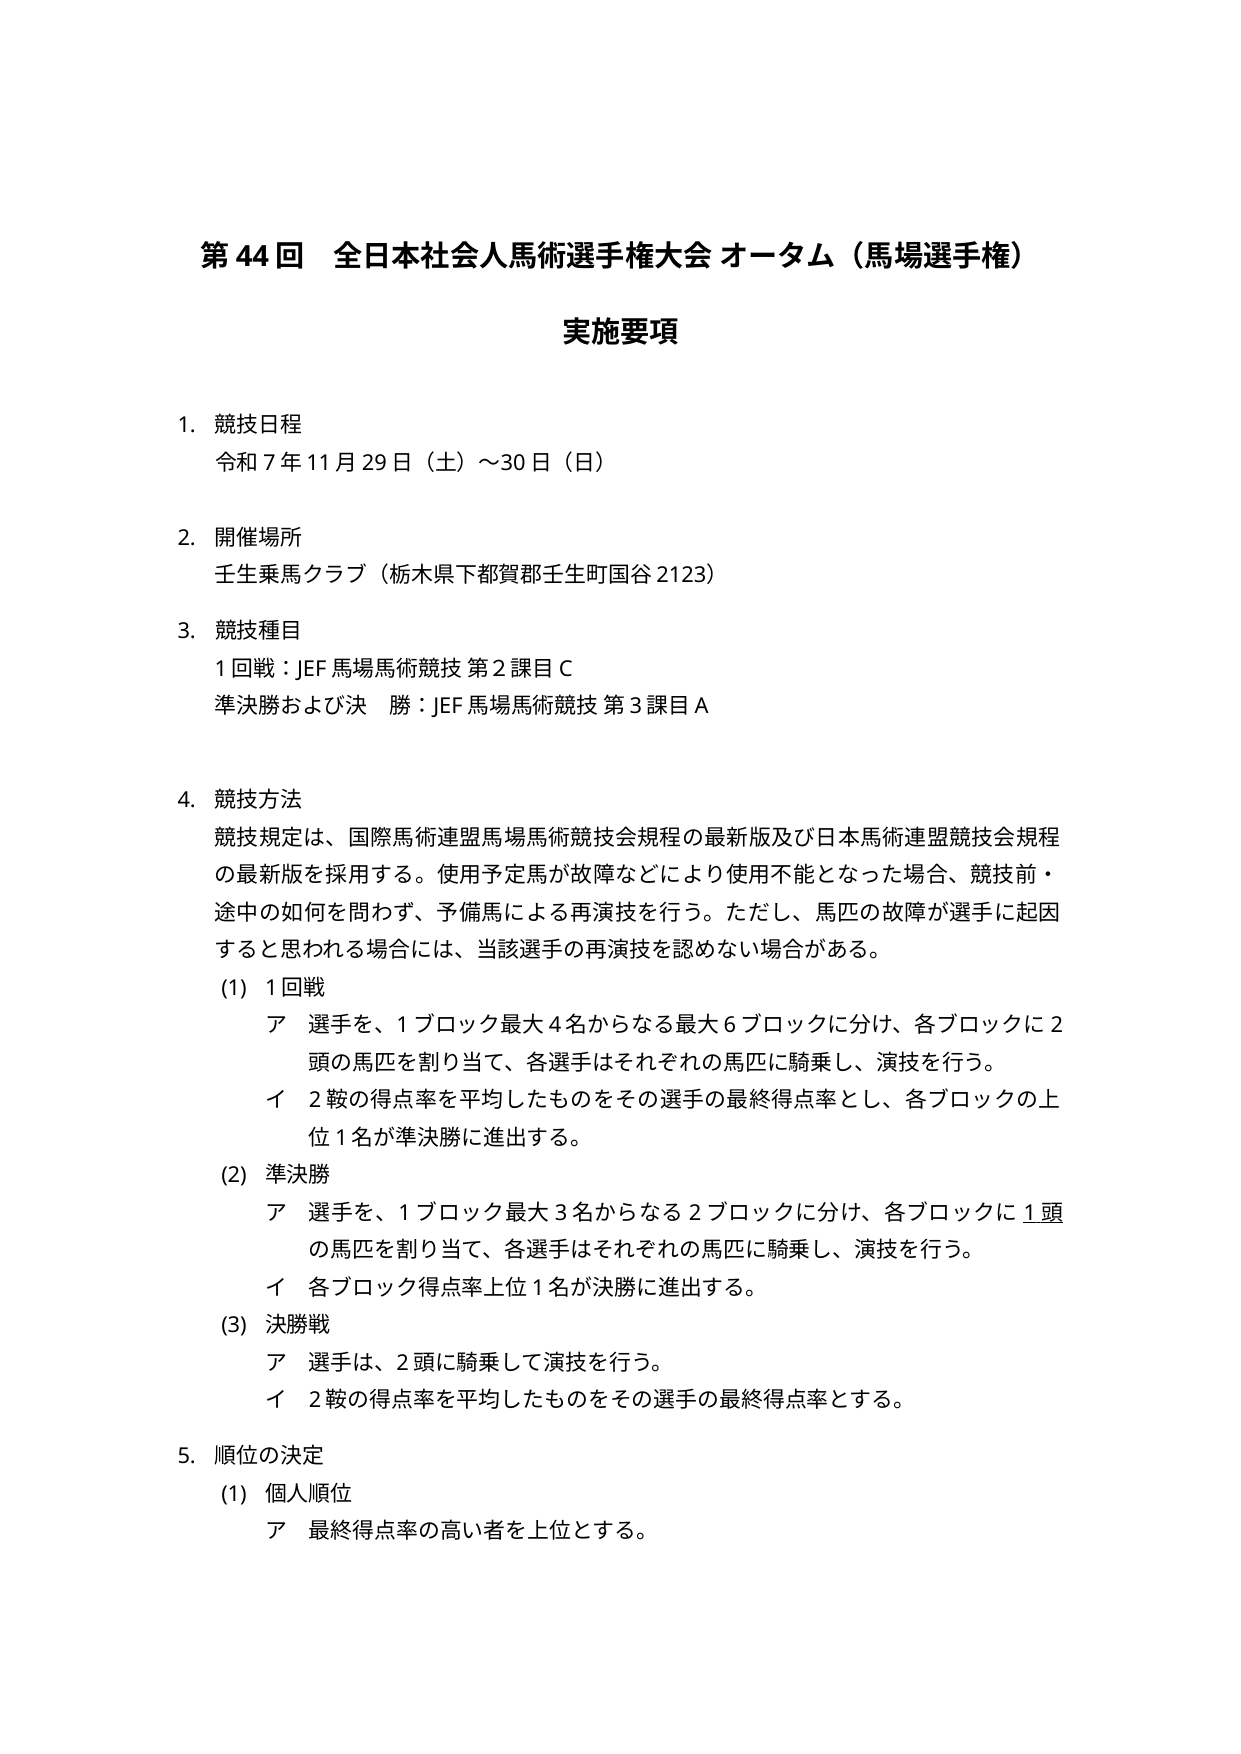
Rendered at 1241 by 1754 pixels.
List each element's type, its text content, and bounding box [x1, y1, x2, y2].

list 選手は、2頭に騎乗して演技を行う。 [265, 1342, 1063, 1379]
list 2鞍の得点率を平均したものをその選手の最終得点率とする。 [265, 1379, 1063, 1417]
text 1回戦：JEF馬場馬術競技 第２課目C 準決勝および決 勝：JEF馬場馬術競技 第3課目A [214, 648, 1063, 723]
list 最終得点率の高い者を上位とする。 [265, 1511, 1063, 1548]
list 選手を、1ブロック最大3名からなる2ブロックに分け、各ブロックに1頭の馬匹を割り当て、各選手はそれぞれの馬匹に騎乗し、演技を行う。 [265, 1192, 1063, 1267]
list 各ブロック得点率上位1名が決勝に進出する。 [265, 1267, 1063, 1304]
list 1回戦 [221, 967, 1063, 1004]
list 個人順位 [221, 1473, 1063, 1511]
text 壬生乗馬クラブ（栃木県下都賀郡壬生町国谷2123） [214, 554, 1063, 592]
list 競技日程 [177, 404, 1063, 442]
list 2鞍の得点率を平均したものをその選手の最終得点率とし、各ブロックの上位1名が準決勝に進出する。 [265, 1079, 1063, 1154]
list 競技種目 [177, 611, 1063, 648]
text 第44回 全日本社会人馬術選手権大会 オータム（馬場選手権） [177, 217, 1063, 292]
text 実施要項 [177, 292, 1063, 367]
list 決勝戦 [221, 1304, 1063, 1342]
list 競技方法 [177, 779, 1063, 817]
list 順位の決定 [177, 1436, 1063, 1473]
list 選手を、1ブロック最大4名からなる最大6ブロックに分け、各ブロックに2頭の馬匹を割り当て、各選手はそれぞれの馬匹に騎乗し、演技を行う。 [265, 1004, 1063, 1079]
list 開催場所 [177, 517, 1063, 554]
text 競技規定は、国際馬術連盟馬場馬術競技会規程の最新版及び日本馬術連盟競技会規程の最新版を採用する。使用予定馬が故障などにより使用不能となった場合、競技前・途中の如何を問わず、予備馬による再演技を行う。ただし、馬匹の故障が選手に起因すると思われる場合には、当該選手の再演技を認めない場合がある。 [214, 817, 1063, 967]
list 令和7年11月29日（土）～30日（日） [215, 442, 1063, 479]
list 準決勝 [221, 1154, 1063, 1192]
